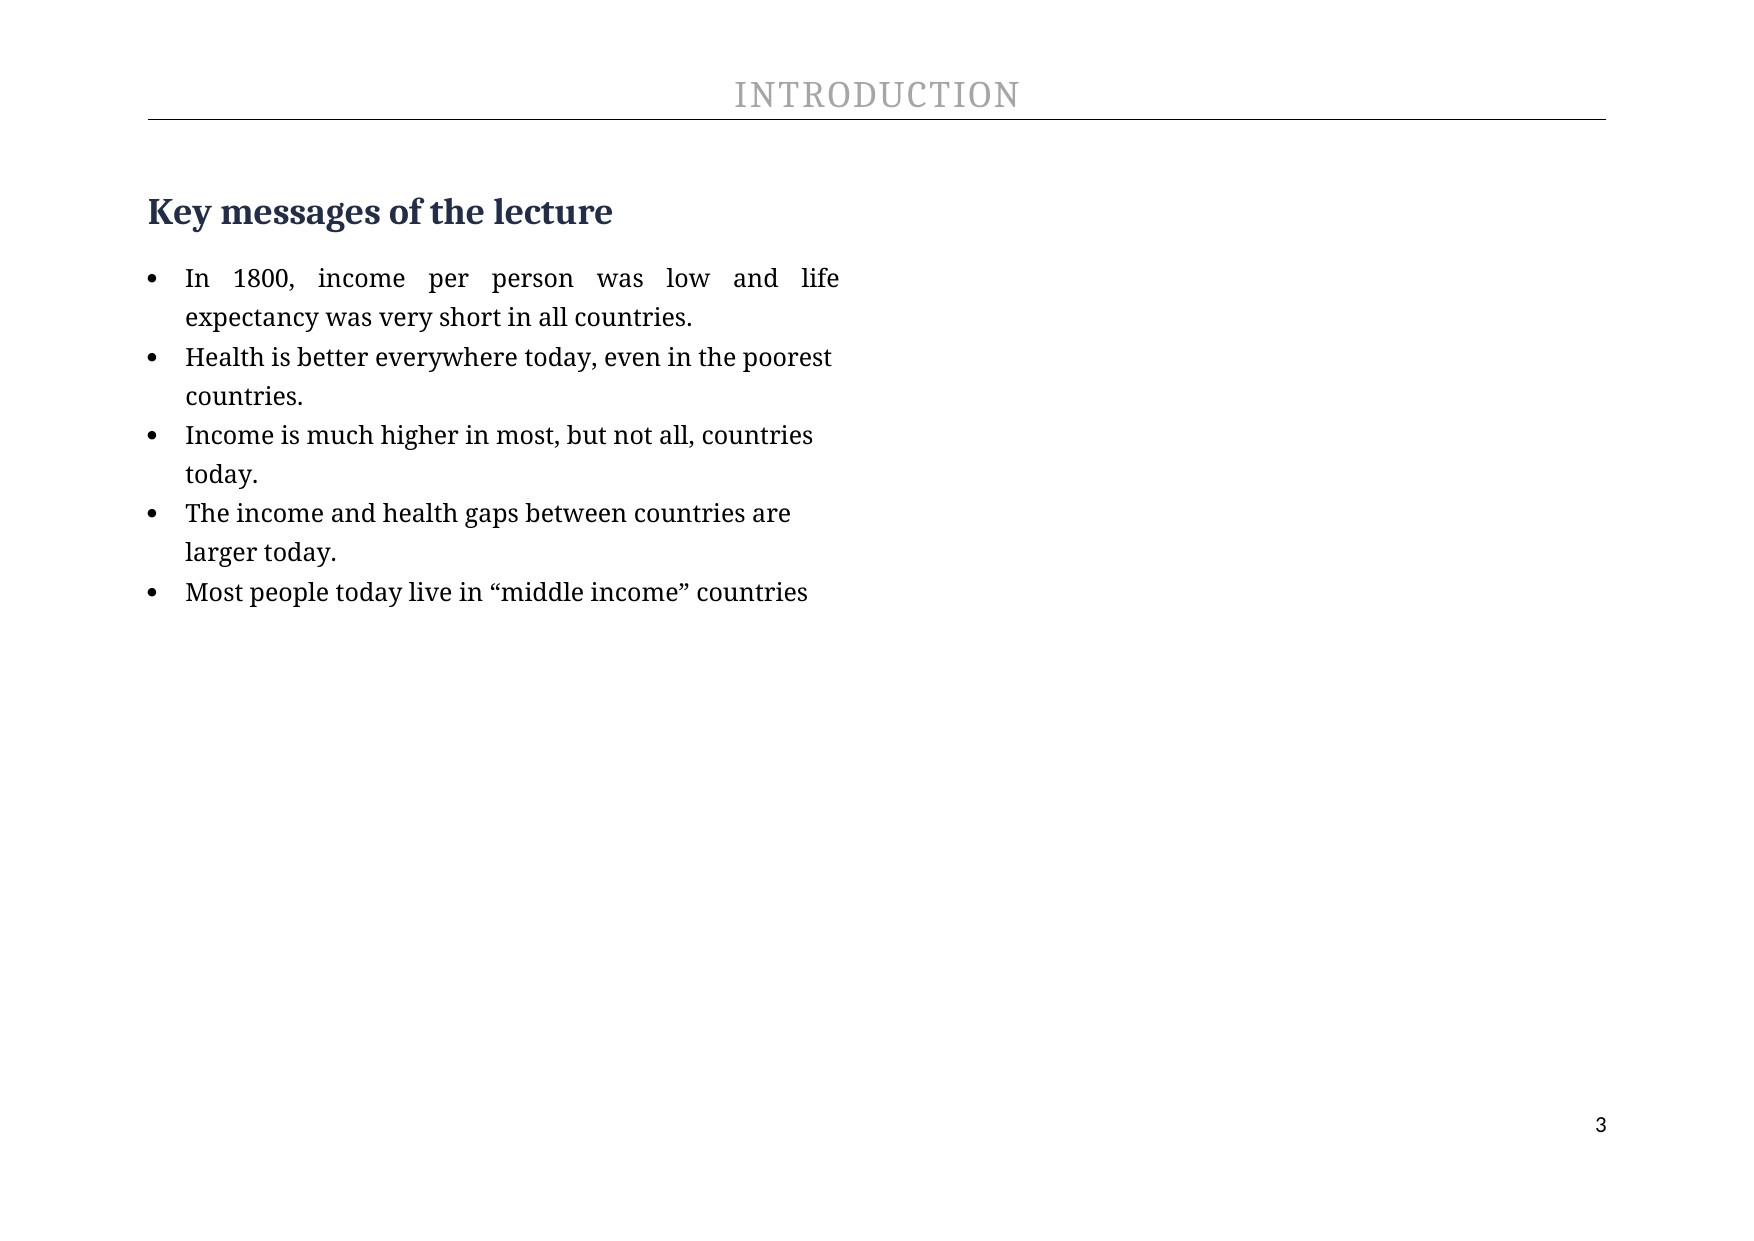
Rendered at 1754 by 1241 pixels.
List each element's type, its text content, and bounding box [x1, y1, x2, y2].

list The income and health gaps between countries are larger today. [148, 496, 840, 569]
list In 1800, income per person was low and life expectancy was very short in all countries. [148, 261, 840, 334]
list Health is better everywhere today, even in the poorest countries. [148, 339, 840, 412]
list Income is much higher in most, but not all, countries today. [148, 417, 840, 491]
text Key messages of the lecture [148, 190, 840, 233]
list Most people today live in “middle income” countries [148, 574, 840, 608]
